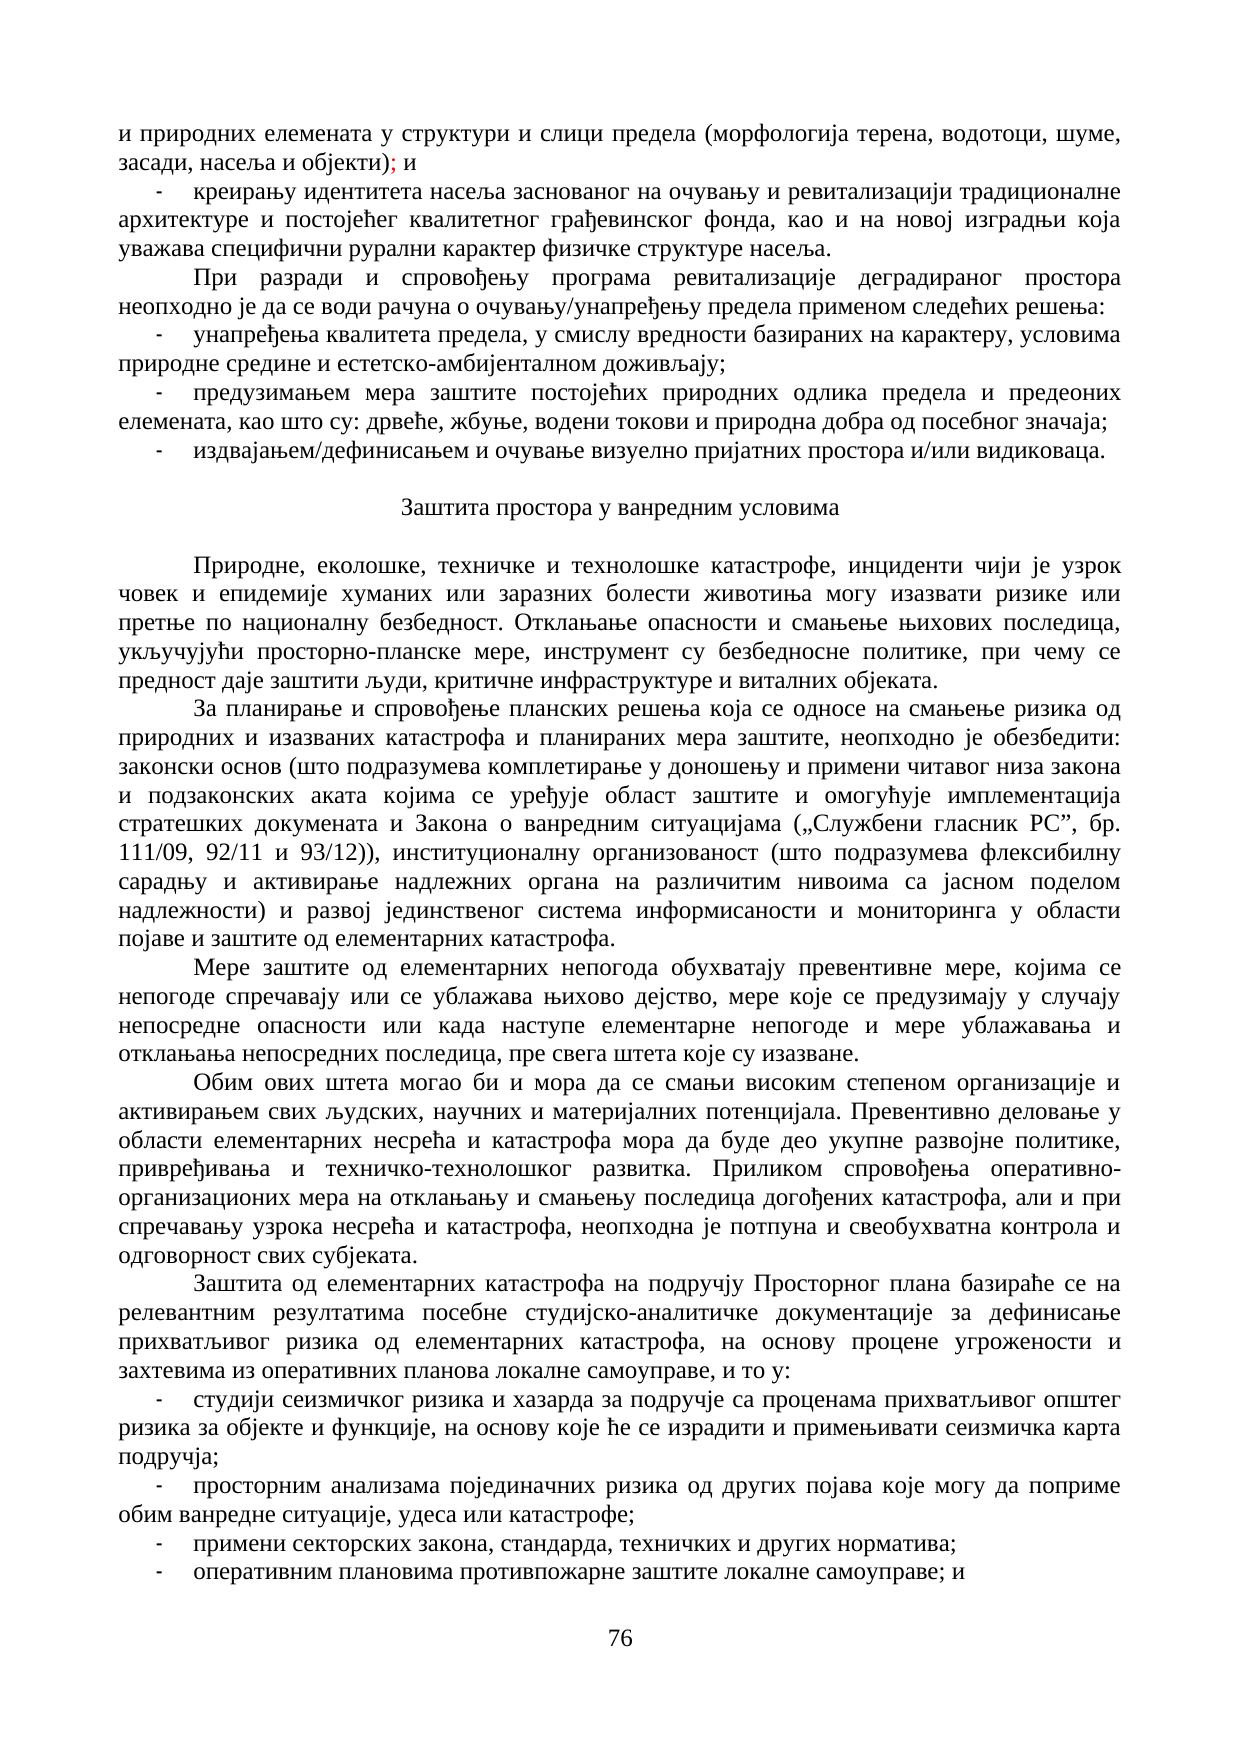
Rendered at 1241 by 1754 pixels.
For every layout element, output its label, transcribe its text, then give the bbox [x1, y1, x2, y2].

text Заштита простора у ванредним условима [118, 492, 1122, 521]
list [118, 118, 1122, 176]
list студији сеизмичког ризика и хазарда за подручје са проценама прихватљивог општег ризика за објекте и функције, на основу које ће се израдити и примењивати сеизмичка карта подручја; [118, 1383, 1122, 1470]
text За планирање и спровођење планских решења која се односе на смањење ризика од природних и изазваних катастрофа и планираних мера заштите, неопходно је обезбедити: законски основ (што подразумева комплетирање у доношењу и примени читавог низа закона и подзаконских аката којима се уређује област заштите и омогућује имплементација стратешких докумената и Закона о ванредним ситуацијама („Службени гласник РС”, бр. 111/09, 92/11 и 93/12)), институционалну организованост (што подразумева флексибилну сарадњу и активирање надлежних органа на различитим нивоима са јасном поделом надлежности) и развој јединственог система информисаности и мониторинга у области појаве и заштите од елементарних катастрофа. [118, 693, 1122, 952]
text Заштита од елементарних катастрофа на подручју Просторног плана базираће се на релевантним резултатима посебне студијско-аналитичке документације за дефинисање прихватљивог ризика од елементарних катастрофа, на основу процене угрожености и захтевима из оперативних планова локалне самоуправе, и то у: [118, 1268, 1122, 1383]
list примени секторских закона, стандарда, техничких и других норматива; [118, 1527, 1122, 1556]
text Мере заштите од елементарних непогода обухватају превентивне мере, којима се непогоде спречавају или се ублажава њихово дејство, мере које се предузимају у случају непосредне опасности или када наступе елементарне непогоде и мере ублажавања и отклањања непосредних последица, пре свега штета које су изазване. [118, 952, 1122, 1067]
text Обим ових штета могао би и мора да се смањи високим степеном организације и активирањем свих људских, научних и материјалних потенцијала. Превентивно деловање у области елементарних несрећа и катастрофа мора да буде део укупне развојне политике, привређивања и техничко-технолошког развитка. Приликом спровођења оперативно-организационих мера на отклањању и смањењу последица догођених катастрофа, али и при спречавању узрока несрећа и катастрофа, неопходна је потпуна и свеобухватна контрола и одговорност свих субјеката. [118, 1067, 1122, 1268]
list оперативним плановима противпожарне заштите локалне самоуправе; и [118, 1556, 1122, 1585]
list унапређења квалитета предела, у смислу вредности базираних на карактеру, условима природне средине и естетско-амбијенталном доживљају; [118, 319, 1122, 377]
list просторним анализама појединачних ризика од других појава које могу да поприме обим ванредне ситуације, удеса или катастрофе; [118, 1470, 1122, 1527]
list креирању идентитета насеља заснованог на очувању и ревитализацији традиционалне архитектуре и постојећег квалитетног грађевинског фонда, као и на новој изградњи која уважава специфични рурални карактер физичке структуре насеља. [118, 176, 1122, 262]
list предузимањем мера заштите постојећих природних одлика предела и предеоних елемената, као што су: дрвеће, жбуње, водени токови и природна добра од посебног значаја; [118, 377, 1122, 435]
text При разради и спровођењу програма ревитализације деградираног простора неопходно је да се води рачуна о очувању/унапређењу предела применом следећих решења: [118, 262, 1122, 319]
text Природне, еколошке, техничке и технолошке катастрофе, инциденти чији је узрок човек и епидемије хуманих или заразних болести животиња могу изазвати ризике или претње по националну безбедност. Отклањање опасности и смањење њихових последица, укључујући просторно-планске мере, инструмент су безбедносне политике, при чему се предност даје заштити људи, критичне инфраструктуре и виталних објеката. [118, 550, 1122, 693]
list издвајањем/дефинисањем и очување визуелно пријатних простора и/или видиковаца. [118, 435, 1122, 463]
